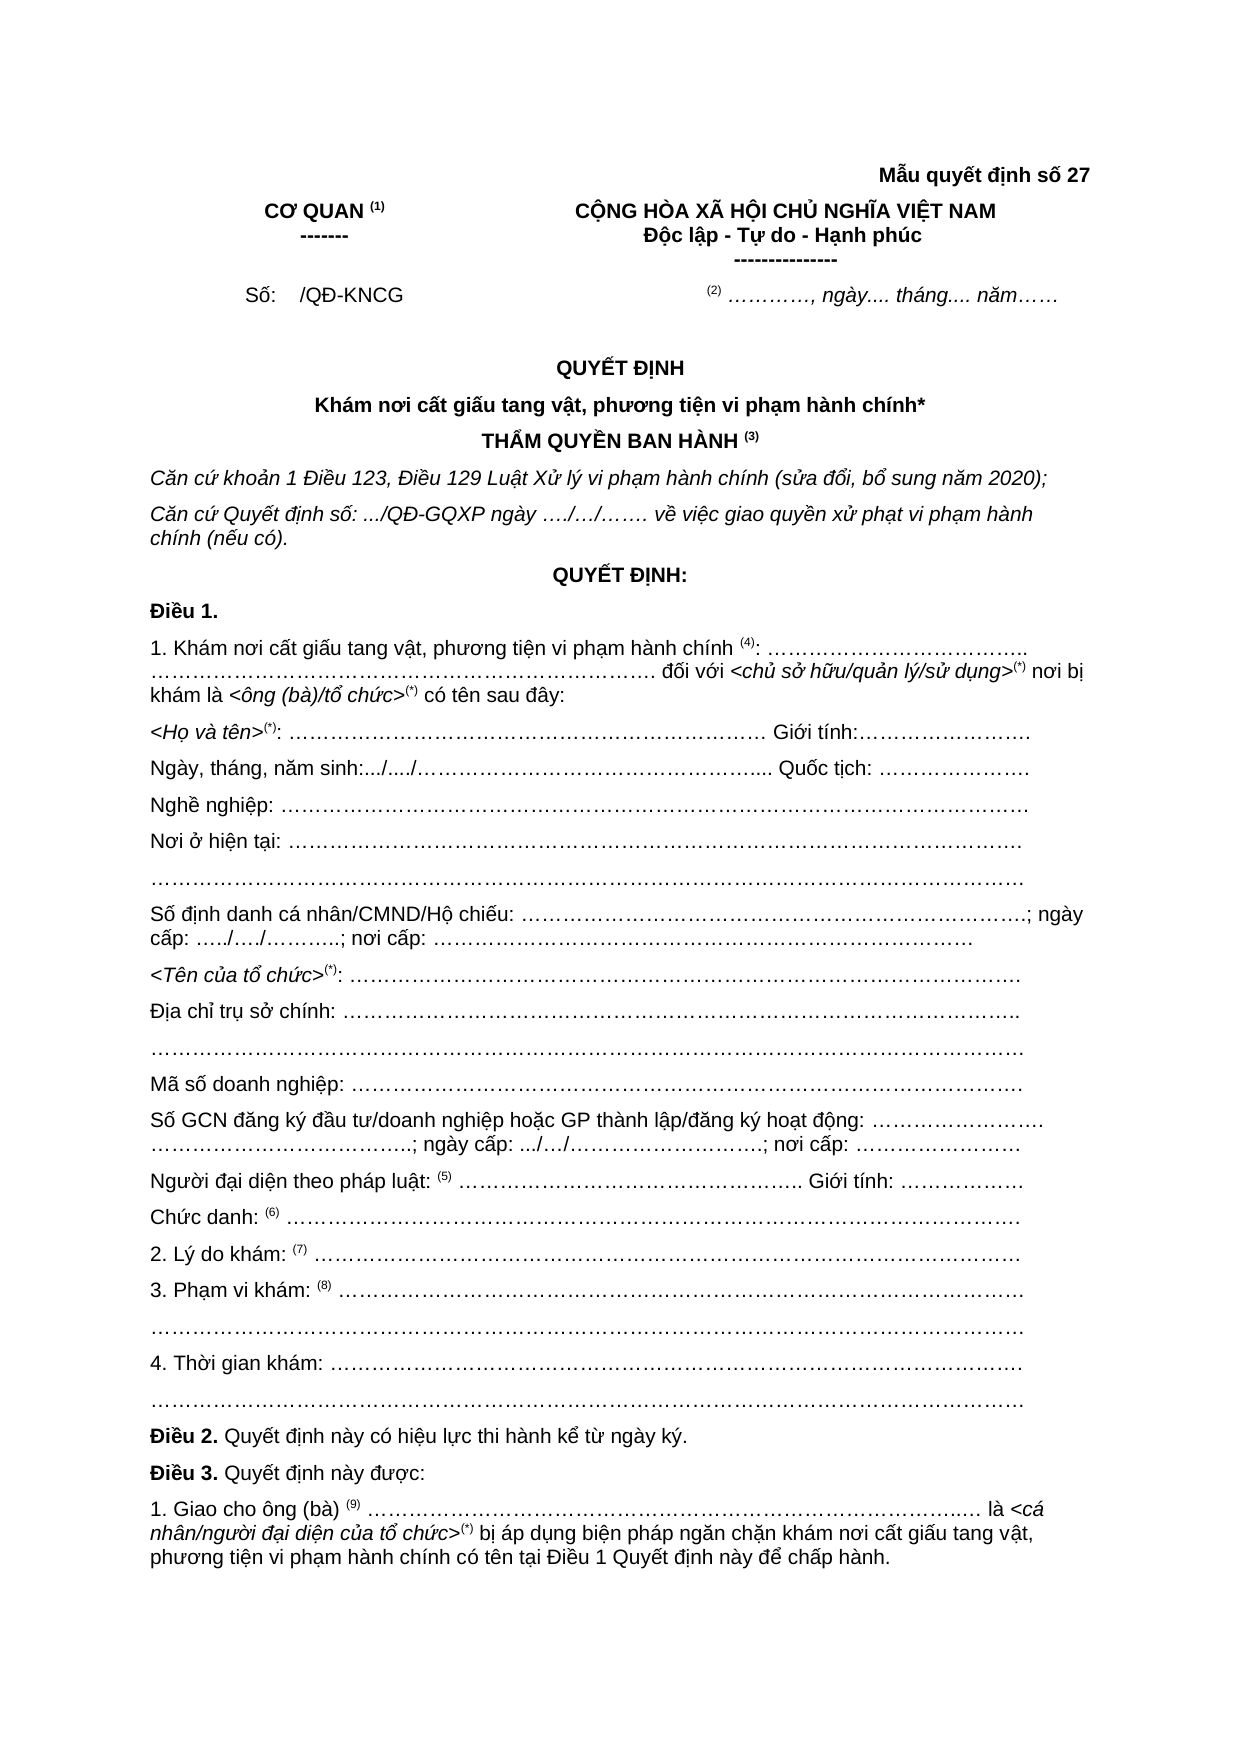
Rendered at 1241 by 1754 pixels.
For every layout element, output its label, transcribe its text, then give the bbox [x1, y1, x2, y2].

text Nghề nghiệp: ……………………………………………………………………………………………… [150, 793, 1090, 817]
text 4. Thời gian khám: ………………………………………………………………………………………. [150, 1351, 1090, 1375]
text Căn cứ khoản 1 Điều 123, Điều 129 Luật Xử lý vi phạm hành chính (sửa đổi, bổ sung năm 2020); [150, 466, 1090, 489]
text Điều 1. [150, 599, 1090, 623]
text Người đại diện theo pháp luật: (5) ………………………………………….. Giới tính: ……………… [150, 1169, 1090, 1193]
text ……………………………………………………………………………………………………………… [150, 1387, 1090, 1411]
text Số định danh cá nhân/CMND/Hộ chiếu: ……………………………………………………………….; ngày cấp: …../…./………..; nơi cấp: …………………………………………………………………… [150, 902, 1090, 950]
text Ngày, tháng, năm sinh:.../..../………………………………………….... Quốc tịch: …………………. [150, 756, 1090, 780]
text <Tên của tổ chức>(*): ……………………………………………………………………………………. [150, 962, 1090, 986]
text 1. Khám nơi cất giấu tang vật, phương tiện vi phạm hành chính (4): ……………………………….. ………………………………………………………………. đối với <chủ sở hữu/quản lý/sử dụng>(*) nơi bị khám là <ông (bà)/tổ chức>(*) có tên sau đây: [150, 635, 1090, 707]
table_header CƠ QUAN (1) ------- [150, 186, 499, 271]
text Khám nơi cất giấu tang vật, phương tiện vi phạm hành chính* [150, 393, 1090, 417]
table_header CỘNG HÒA XÃ HỘI CHỦ NGHĨA VIỆT NAM Độc lập - Tự do - Hạnh phúc --------------- [499, 186, 1072, 271]
text Căn cứ Quyết định số: .../QĐ-GQXP ngày …./…/……. về việc giao quyền xử phạt vi phạm hành chính (nếu có). [150, 502, 1090, 550]
text ……………………………………………………………………………………………………………… [150, 866, 1090, 889]
text 3. Phạm vi khám: (8) ……………………………………………………………………………………… [150, 1278, 1090, 1302]
text QUYẾT ĐỊNH: [150, 562, 1090, 586]
table_cell Số: /QĐ-KNCG [150, 271, 499, 307]
text ……………………………………………………………………………………………………………… [150, 1314, 1090, 1338]
text 2. Lý do khám: (7) ………………………………………………………………………………………… [150, 1242, 1090, 1266]
text Nơi ở hiện tại: ……………………………………………………………………………………………. [150, 829, 1090, 853]
table_cell (2) …………, ngày.... tháng.... năm…… [499, 271, 1072, 307]
text QUYẾT ĐỊNH [150, 356, 1090, 380]
text Mẫu quyết định số 27 [150, 162, 1090, 186]
text Điều 3. Quyết định này được: [150, 1460, 1090, 1484]
text Địa chỉ trụ sở chính: …………………………………………………………………………………….. [150, 999, 1090, 1023]
text Điều 2. Quyết định này có hiệu lực thi hành kể từ ngày ký. [150, 1424, 1090, 1448]
text <Họ và tên>(*): …………………………………………………………… Giới tính:……………………. [150, 720, 1090, 744]
text Mã số doanh nghiệp: ……………………………………………………………………………………. [150, 1072, 1090, 1096]
text Số GCN đăng ký đầu tư/doanh nghiệp hoặc GP thành lập/đăng ký hoạt động: ……………………. ………………………………..; ngày cấp: .../…/……………………….; nơi cấp: …………………… [150, 1108, 1090, 1156]
text ……………………………………………………………………………………………………………… [150, 1035, 1090, 1059]
text 1. Giao cho ông (bà) (9) …………………………………………………………………………..… là <cá nhân/người đại diện của tổ chức>(*) bị áp dụng biện pháp ngăn chặn khám nơi cất giấu tang vật, phương tiện vi phạm hành chính có tên tại Điều 1 Quyết định này để chấp hành. [150, 1497, 1090, 1569]
text Chức danh: (6) ……………………………………………………………………………………………. [150, 1205, 1090, 1229]
text THẨM QUYỀN BAN HÀNH (3) [150, 429, 1090, 453]
